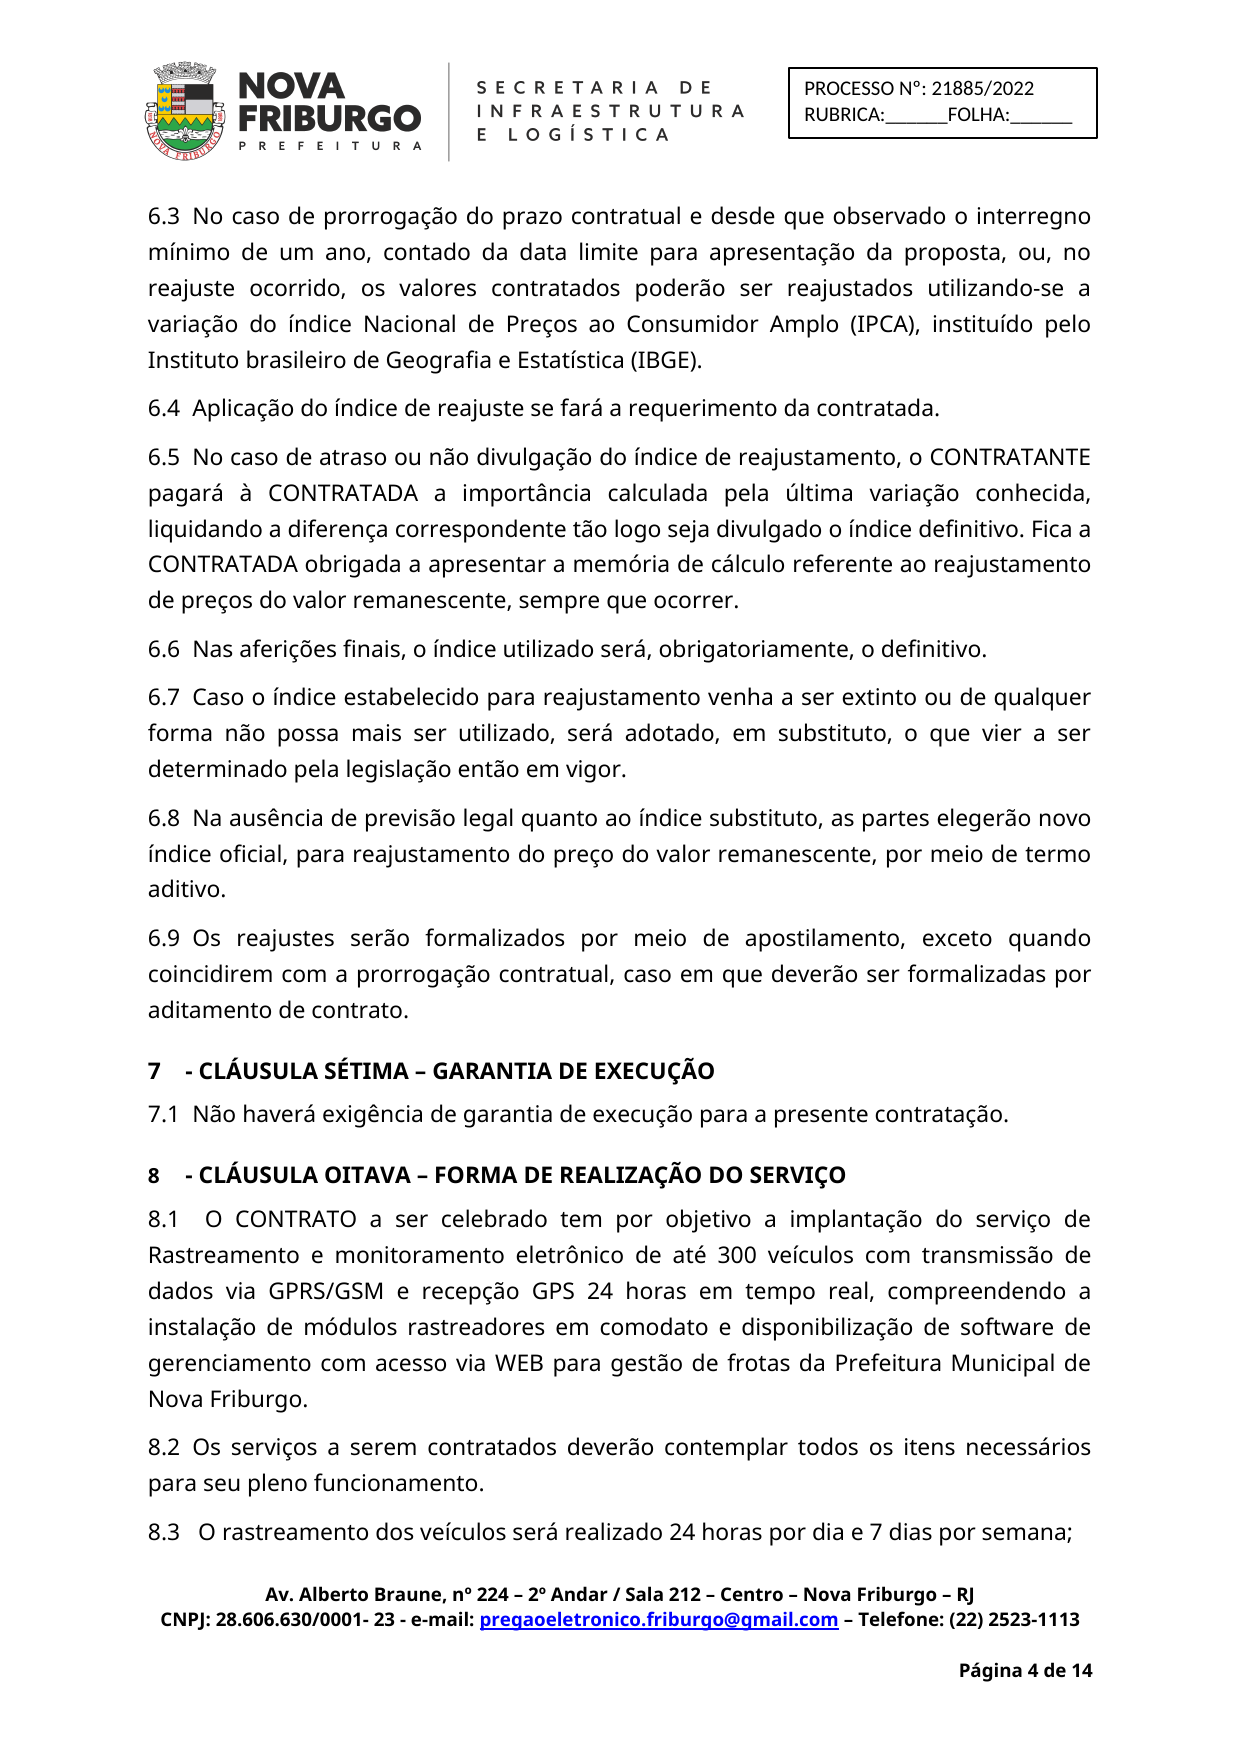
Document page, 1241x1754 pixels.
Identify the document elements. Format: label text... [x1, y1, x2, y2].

list - CLÁUSULA OITAVA – FORMA DE REALIZAÇÃO DO SERVIÇO [148, 1159, 1092, 1191]
list Aplicação do índice de reajuste se fará a requerimento da contratada. [148, 392, 1092, 423]
list - CLÁUSULA SÉTIMA – GARANTIA DE EXECUÇÃO [148, 1055, 1092, 1086]
picture [121, 39, 775, 171]
list No caso de atraso ou não divulgação do índice de reajustamento, o CONTRATANTE pagará à CONTRATADA a importância calculada pela última variação conhecida, liquidando a diferença correspondente tão logo seja divulgado o índice definitivo. Fica a CONTRATADA obrigada a apresentar a memória de cálculo referente ao reajustamento de preços do valor remanescente, sempre que ocorrer. [148, 441, 1092, 616]
list Nas aferições finais, o índice utilizado será, obrigatoriamente, o definitivo. [148, 633, 1092, 664]
list Os reajustes serão formalizados por meio de apostilamento, exceto quando coincidirem com a prorrogação contratual, caso em que deverão ser formalizadas por aditamento de contrato. [148, 922, 1092, 1025]
list O CONTRATO a ser celebrado tem por objetivo a implantação do serviço de Rastreamento e monitoramento eletrônico de até 300 veículos com transmissão de dados via GPRS/GSM e recepção GPS 24 horas em tempo real, compreendendo a instalação de módulos rastreadores em comodato e disponibilização de software de gerenciamento com acesso via WEB para gestão de frotas da Prefeitura Municipal de Nova Friburgo. [148, 1203, 1092, 1414]
list Não haverá exigência de garantia de execução para a presente contratação. [148, 1098, 1092, 1130]
list Na ausência de previsão legal quanto ao índice substituto, as partes elegerão novo índice oficial, para reajustamento do preço do valor remanescente, por meio de termo aditivo. [148, 802, 1092, 905]
list Os serviços a serem contratados deverão contemplar todos os itens necessários para seu pleno funcionamento. [148, 1431, 1092, 1498]
list O rastreamento dos veículos será realizado 24 horas por dia e 7 dias por semana; [148, 1516, 1092, 1547]
list No caso de prorrogação do prazo contratual e desde que observado o interregno mínimo de um ano, contado da data limite para apresentação da proposta, ou, no reajuste ocorrido, os valores contratados poderão ser reajustados utilizando-se a variação do índice Nacional de Preços ao Consumidor Amplo (IPCA), instituído pelo Instituto brasileiro de Geografia e Estatística (IBGE). [148, 200, 1092, 375]
list Caso o índice estabelecido para reajustamento venha a ser extinto ou de qualquer forma não possa mais ser utilizado, será adotado, em substituto, o que vier a ser determinado pela legislação então em vigor. [148, 681, 1092, 784]
